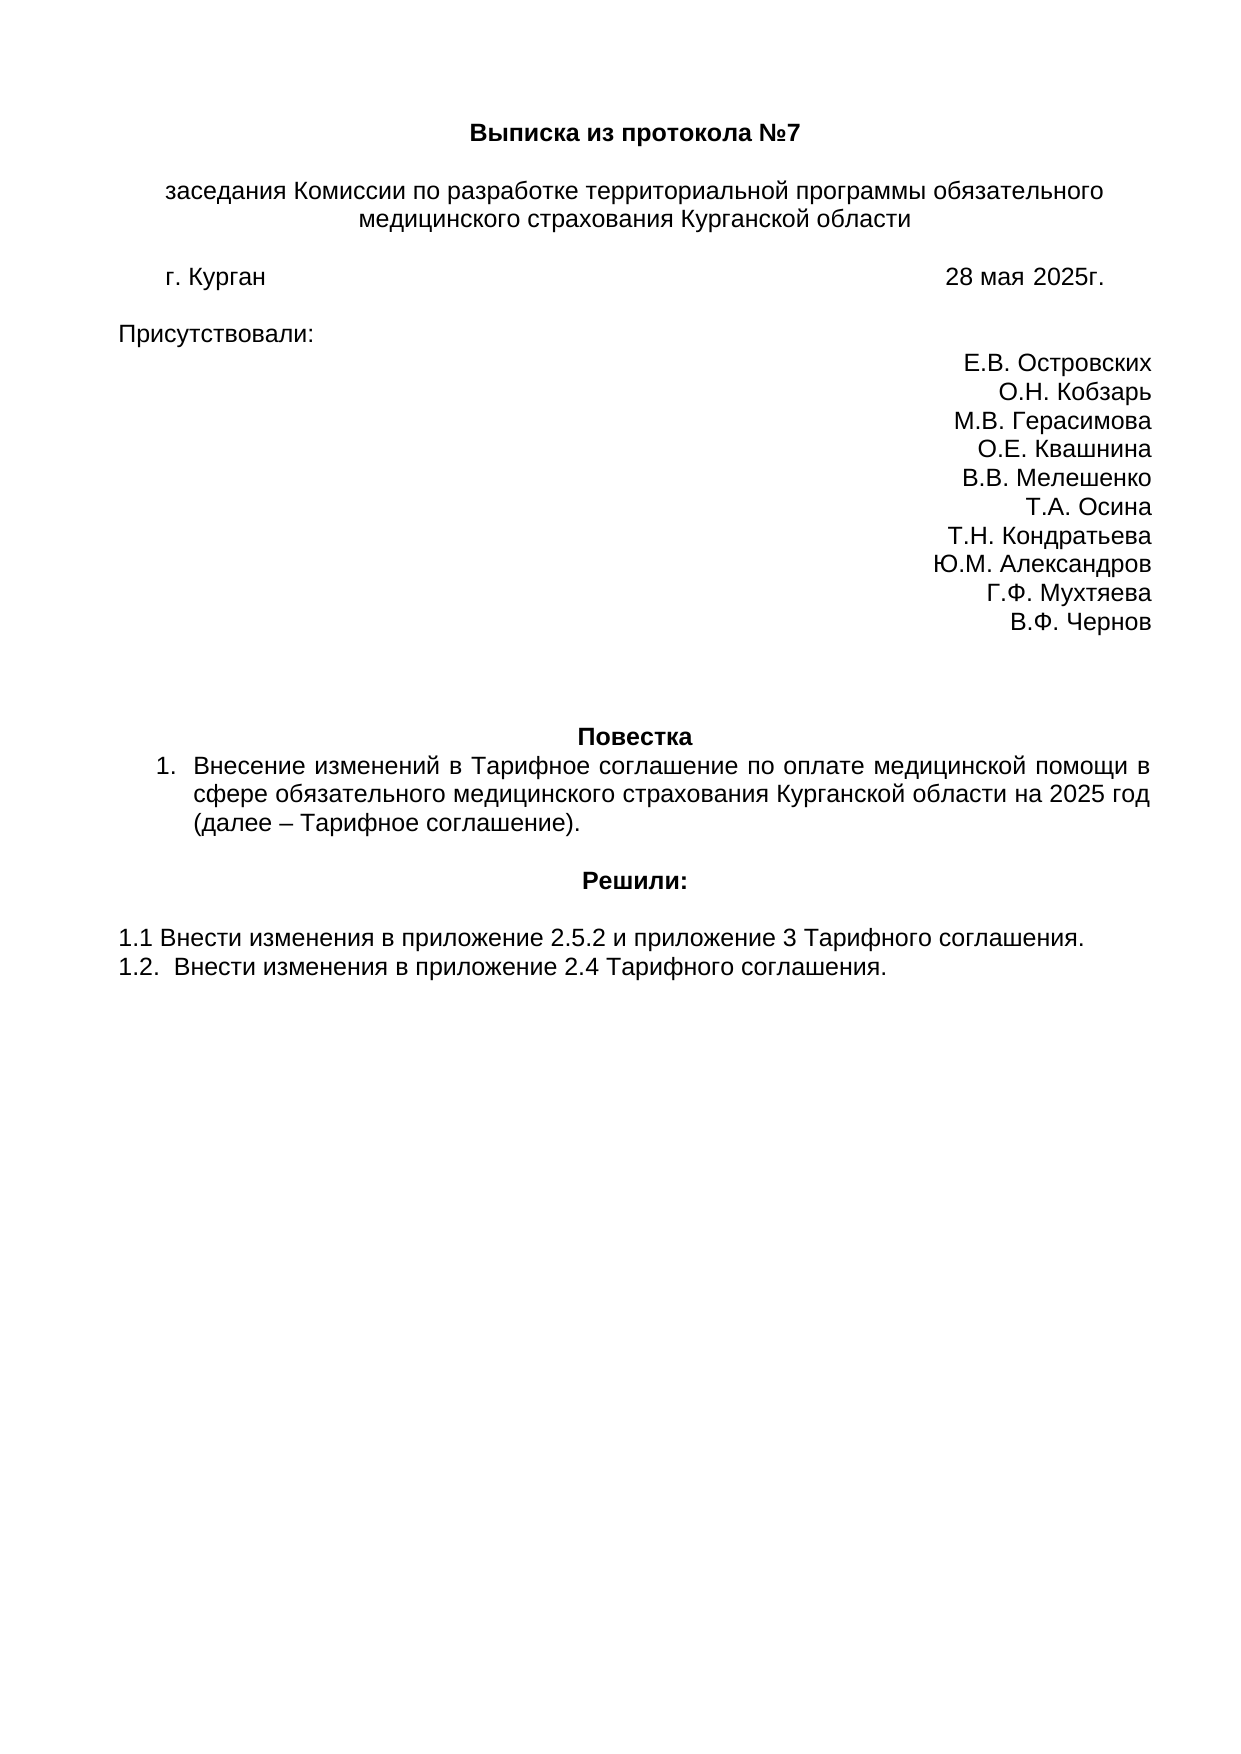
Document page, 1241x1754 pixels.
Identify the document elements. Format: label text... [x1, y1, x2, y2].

text О.Е. Квашнина [118, 434, 1152, 463]
text Присутствовали: [118, 319, 1152, 348]
text Т.А. Осина [118, 492, 1152, 521]
text 1.2. Внести изменения в приложение 2.4 Тарифного соглашения. [118, 952, 1152, 981]
text В.Ф. Чернов [118, 607, 1152, 636]
text заседания Комиссии по разработке территориальной программы обязательного медицинского страхования Курганской области [118, 176, 1152, 233]
text О.Н. Кобзарь [118, 377, 1152, 406]
text г. Курган 28 мая 2025г. [118, 262, 1152, 291]
text Повестка [118, 722, 1152, 751]
text В.В. Мелешенко [118, 463, 1152, 492]
text Е.В. Островских [118, 348, 1152, 377]
text 1.1 Внести изменения в приложение 2.5.2 и приложение 3 Тарифного соглашения. [118, 923, 1152, 952]
list Внесение изменений в Тарифное соглашение по оплате медицинской помощи в сфере обязательного медицинского страхования Курганской области на 2025 год (далее – Тарифное соглашение). [156, 751, 1152, 837]
text Ю.М. Александров [118, 549, 1152, 578]
text Решили: [118, 866, 1152, 894]
text Г.Ф. Мухтяева [118, 578, 1152, 607]
text Т.Н. Кондратьева [118, 521, 1152, 549]
text М.В. Герасимова [118, 406, 1152, 434]
text Выписка из протокола №7 [118, 118, 1152, 147]
